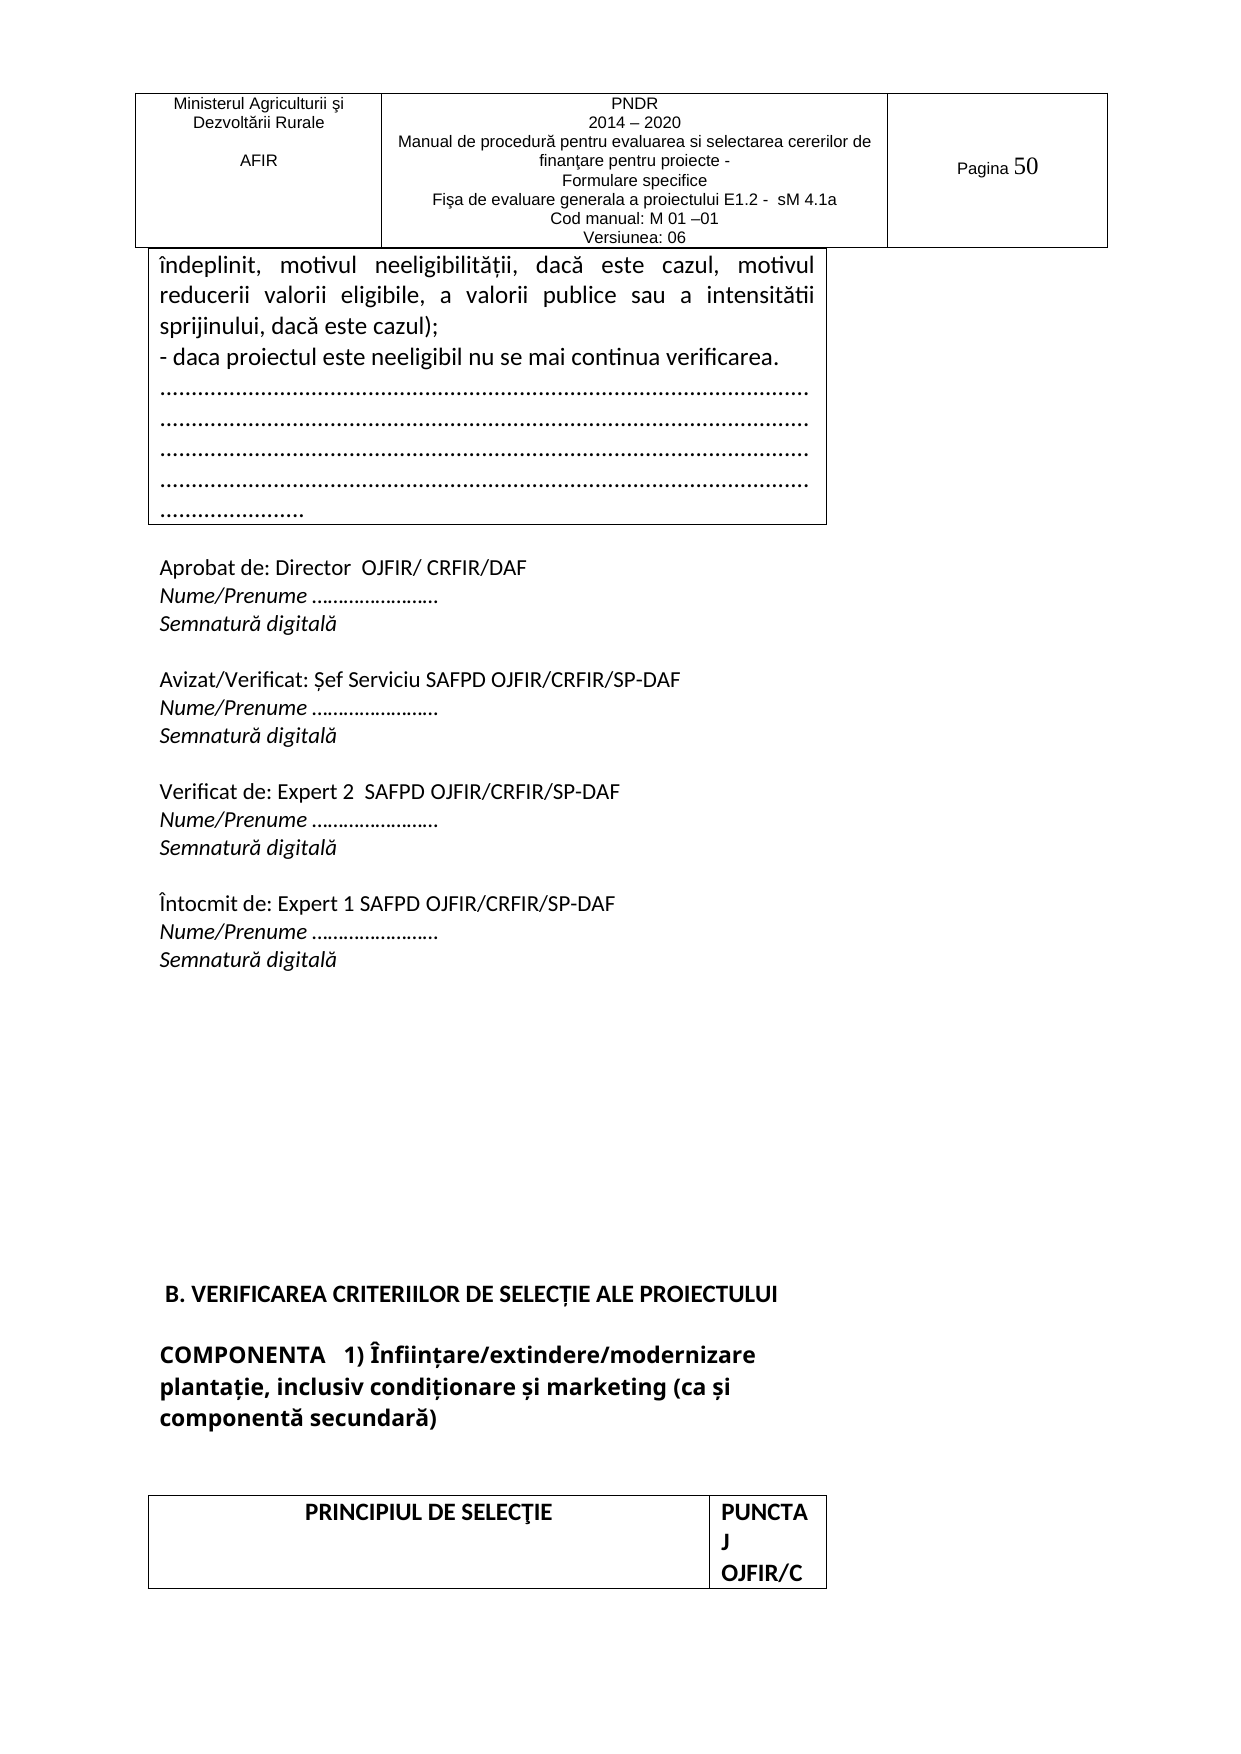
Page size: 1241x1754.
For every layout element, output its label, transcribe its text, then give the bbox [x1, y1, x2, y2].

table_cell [149, 1496, 709, 1588]
table_cell B. VERIFICAREA CRITERIILOR DE SELECȚIE ALE PROIECTULUI COMPONENTA 1) Înființare/extindere/modernizare plantație, inclusiv condiționare și marketing (ca și componentă secundară) [148, 1004, 827, 1495]
table_cell Aprobat de: Director OJFIR/ CRFIR/DAF Nume/Prenume …………………… Semnatură digitală Avizat/Verificat: Şef Serviciu SAFPD OJFIR/CRFIR/SP-DAF Nume/Prenume …………………… Semnatură digitală Verificat de: Expert 2 SAFPD OJFIR/CRFIR/SP-DAF Nume/Prenume …………………… Semnatură digitală Întocmit de: Expert 1 SAFPD OJFIR/CRFIR/SP-DAF Nume/Prenume …………………… Semnatură digitală [148, 525, 827, 1004]
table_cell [149, 249, 826, 524]
table_cell PUNCTAJ OJFIR/CRFIR [710, 1496, 826, 1588]
